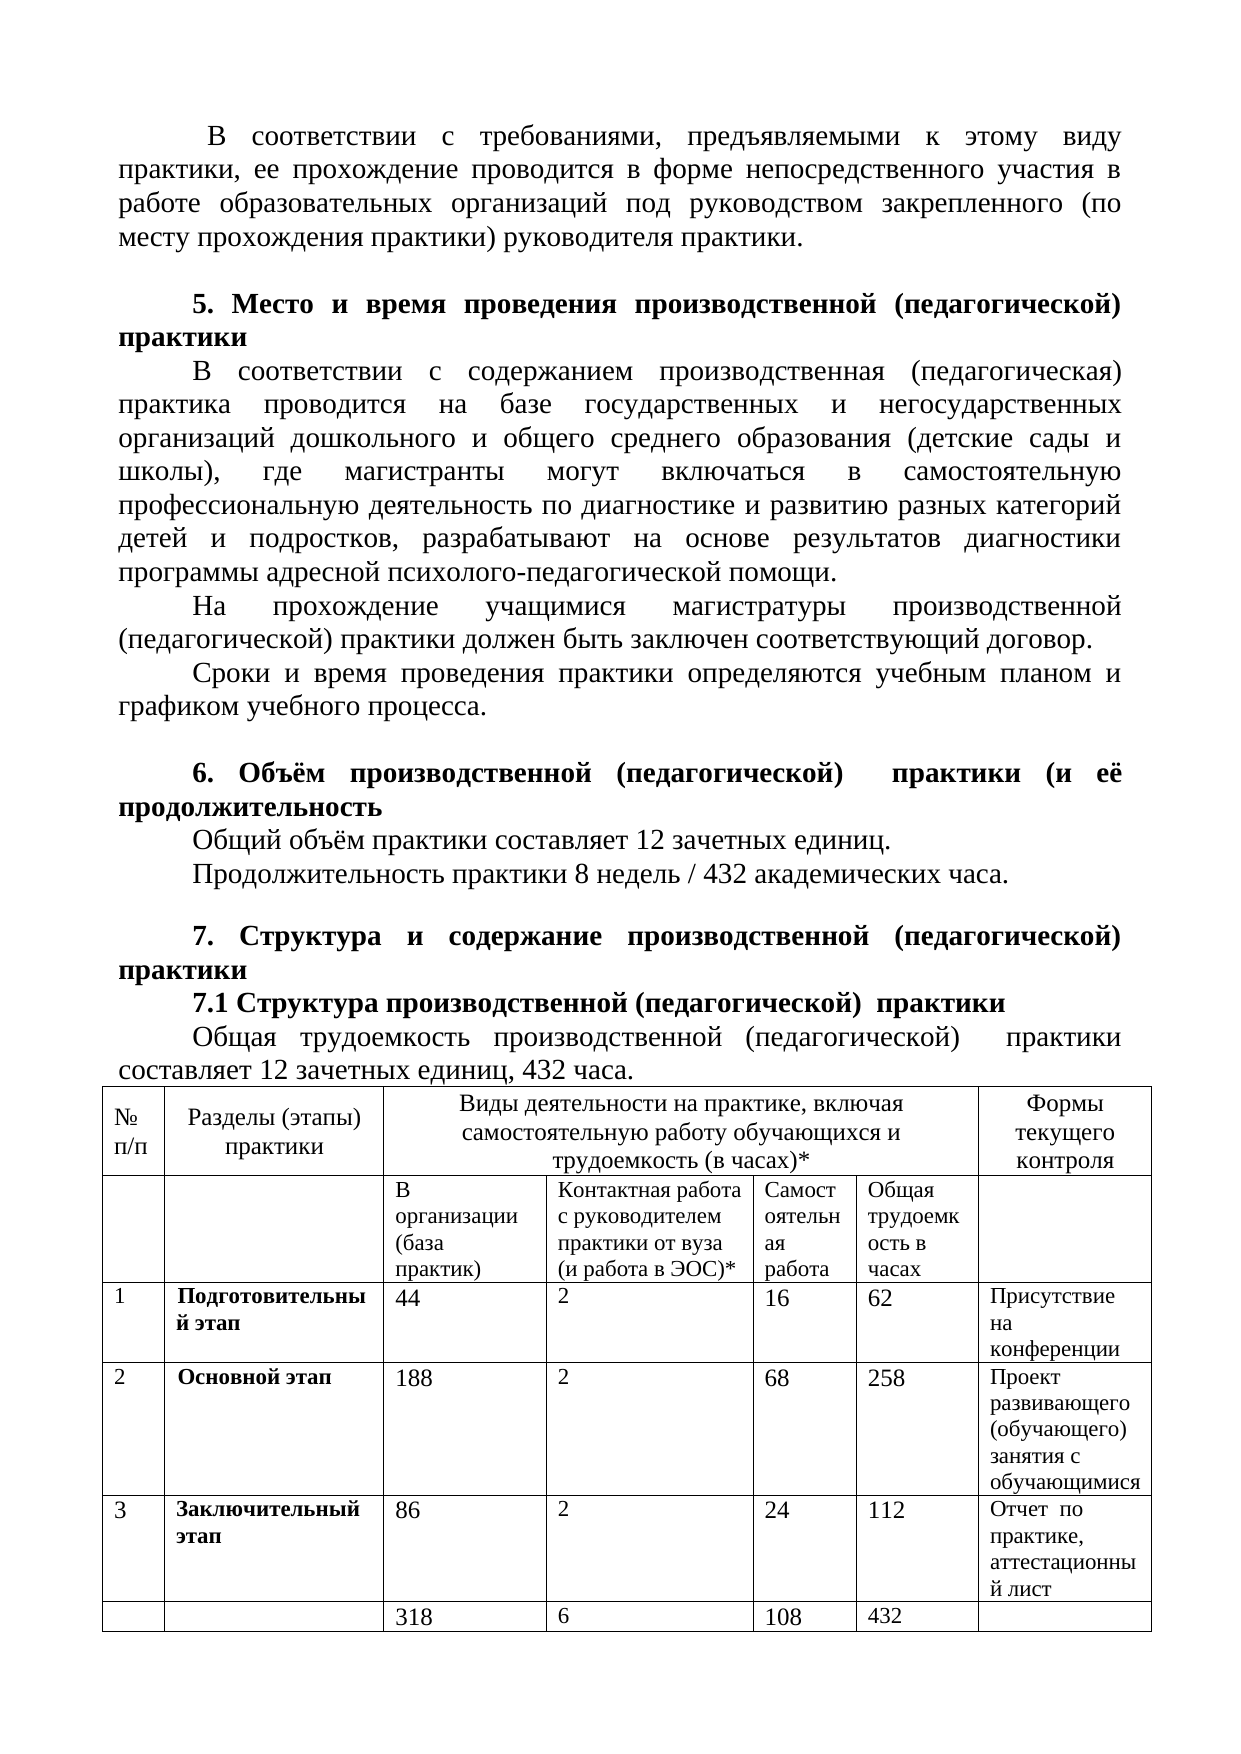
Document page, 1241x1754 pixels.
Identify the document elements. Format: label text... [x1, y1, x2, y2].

table_cell Подготовительный этап [165, 1283, 383, 1362]
table_cell [979, 1602, 1151, 1631]
text 7. Структура и содержание производственной (педагогической) практики [118, 918, 1122, 985]
table_cell В организации (база практик) [384, 1176, 546, 1282]
table_header Формы текущего контроля [979, 1087, 1151, 1175]
table_header Разделы (этапы) практики [165, 1087, 383, 1175]
table_cell Самостоятельная работа [754, 1176, 856, 1282]
table_cell Заключительный этап [165, 1496, 383, 1601]
table_header Виды деятельности на практике, включая самостоятельную работу обучающихся и трудоемкость (в часах)* [384, 1087, 978, 1175]
table_cell 16 [754, 1283, 856, 1362]
table_cell 258 [857, 1363, 978, 1494]
table_cell [165, 1176, 383, 1282]
text Продолжительность практики 8 недель / 432 академических часа. [118, 856, 1122, 889]
table_cell 2 [547, 1283, 753, 1362]
text 5. Место и время проведения производственной (педагогической) практики [118, 286, 1122, 353]
table_cell Проект развивающего (обучающего) занятия с обучающимися [979, 1363, 1151, 1494]
table_cell 1 [103, 1283, 164, 1362]
text 7.1 Структура производственной (педагогической) практики [118, 985, 1122, 1019]
table_cell 6 [547, 1602, 753, 1631]
table_cell 86 [384, 1496, 546, 1601]
table_cell Присутствие на конференции [979, 1283, 1151, 1362]
table_cell [165, 1602, 383, 1631]
text Общая трудоемкость производственной (педагогической) практики составляет 12 зачетных единиц, 432 часа. [118, 1019, 1122, 1086]
table_cell 3 [103, 1496, 164, 1601]
table_cell 44 [384, 1283, 546, 1362]
table_cell 24 [754, 1496, 856, 1601]
text В соответствии с требованиями, предъявляемыми к этому виду практики, ее прохождение проводится в форме непосредственного участия в работе образовательных организаций под руководством закрепленного (по месту прохождения практики) руководителя практики. [118, 118, 1122, 252]
table_cell [979, 1176, 1151, 1282]
table_cell [103, 1602, 164, 1631]
text На прохождение учащимися магистратуры производственной (педагогической) практики должен быть заключен соответствующий договор. [118, 588, 1122, 655]
table_cell Отчет по практике, аттестационный лист [979, 1496, 1151, 1601]
table_cell Общая трудоемкость в часах [857, 1176, 978, 1282]
text Общий объём практики составляет 12 зачетных единиц. [118, 822, 1122, 856]
table_cell 2 [547, 1363, 753, 1494]
table_header № п/п [103, 1087, 164, 1175]
table_cell Основной этап [165, 1363, 383, 1494]
table_cell 112 [857, 1496, 978, 1601]
text В соответствии с содержанием производственная (педагогическая) практика проводится на базе государственных и негосударственных организаций дошкольного и общего среднего образования (детские сады и школы), где магистранты могут включаться в самостоятельную профессиональную деятельность по диагностике и развитию разных категорий детей и подростков, разрабатывают на основе результатов диагностики программы адресной психолого-педагогической помощи. [118, 353, 1122, 588]
table_cell [103, 1176, 164, 1282]
table_cell 62 [857, 1283, 978, 1362]
table_cell 188 [384, 1363, 546, 1494]
table_cell 2 [547, 1496, 753, 1601]
table_cell 318 [384, 1602, 546, 1631]
table_cell 108 [754, 1602, 856, 1631]
text Сроки и время проведения практики определяются учебным планом и графиком учебного процесса. [118, 655, 1122, 722]
table_cell 2 [103, 1363, 164, 1494]
table_cell 432 [857, 1602, 978, 1631]
text 6. Объём производственной (педагогической) практики (и её продолжительность [118, 755, 1122, 822]
table_cell 68 [754, 1363, 856, 1494]
table_cell Контактная работа с руководителем практики от вуза (и работа в ЭОС)* [547, 1176, 753, 1282]
